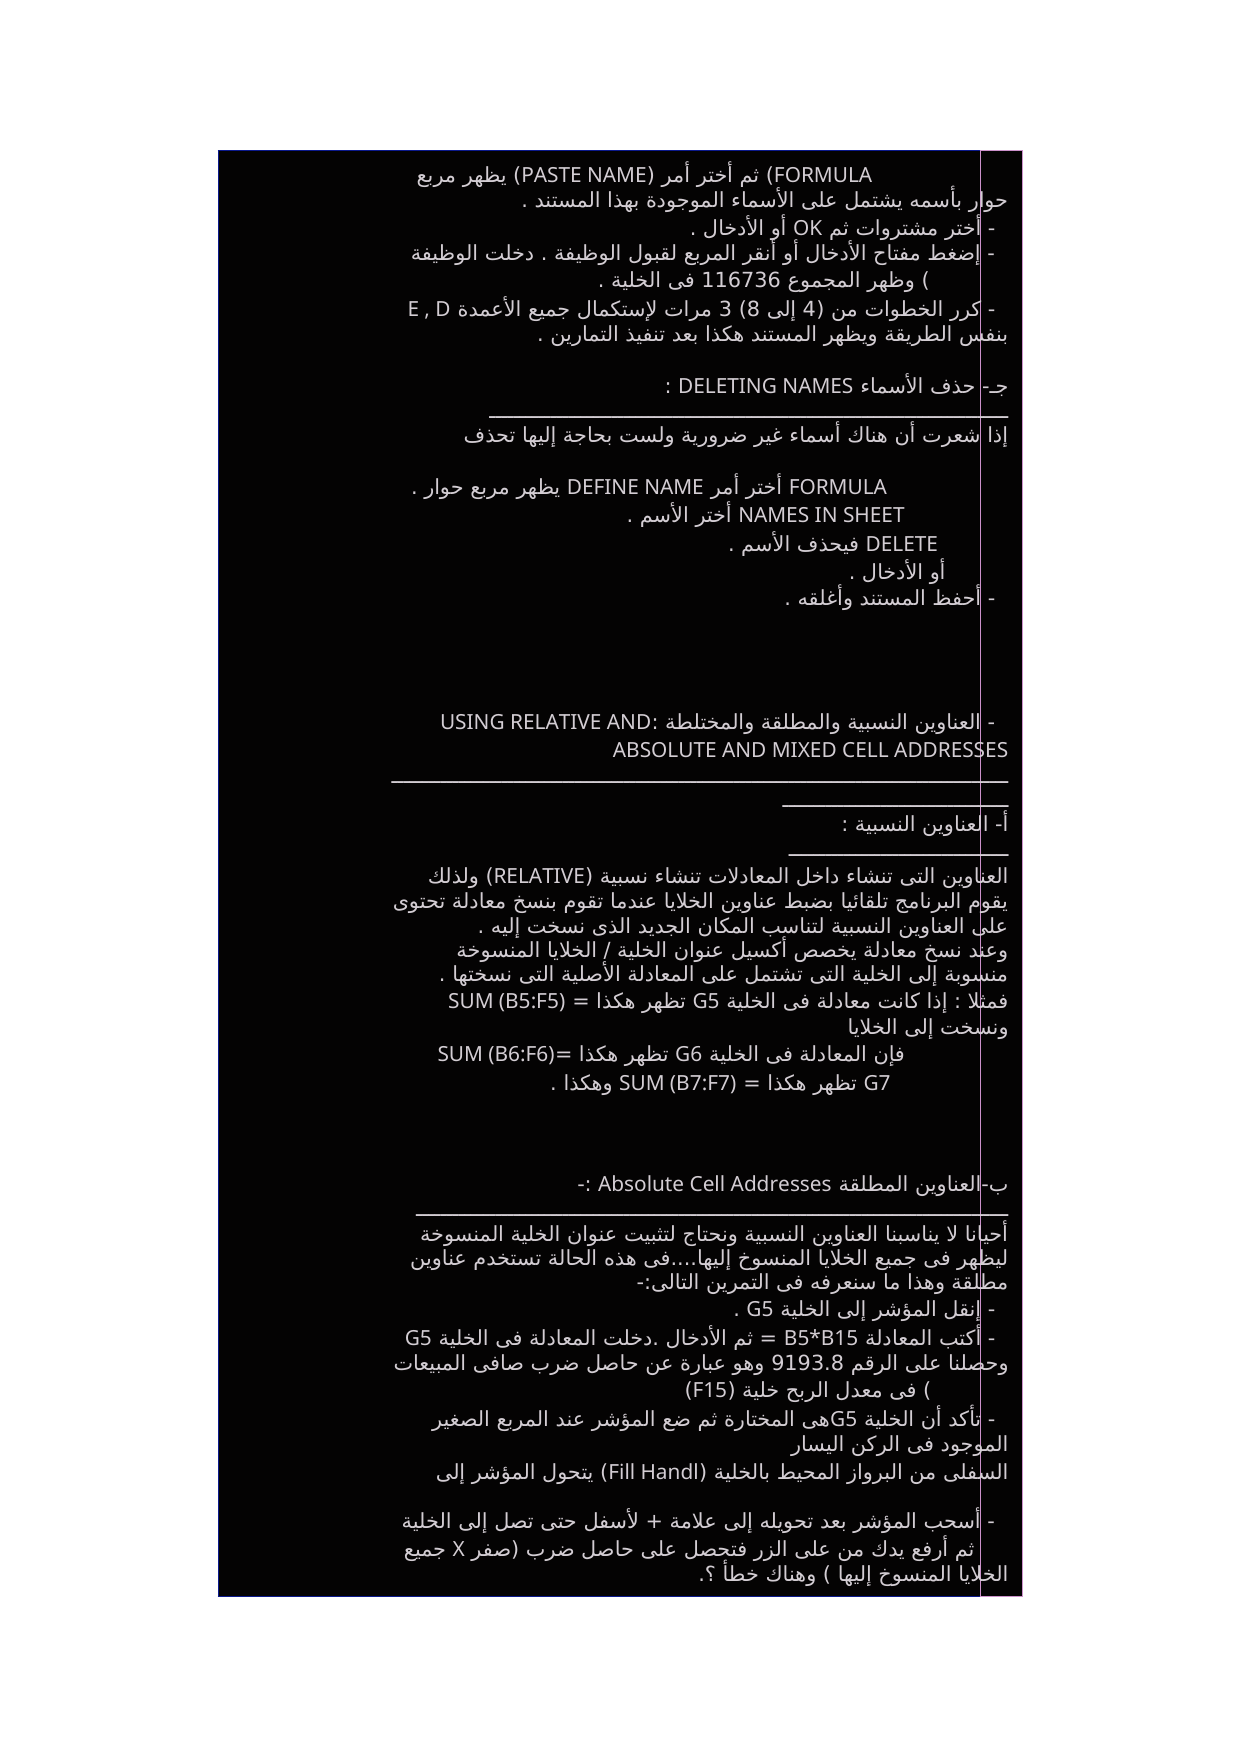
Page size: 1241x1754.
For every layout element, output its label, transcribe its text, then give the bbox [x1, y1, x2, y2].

table_header [981, 151, 1022, 1596]
table_header دورة اكسيل [219, 151, 980, 1596]
